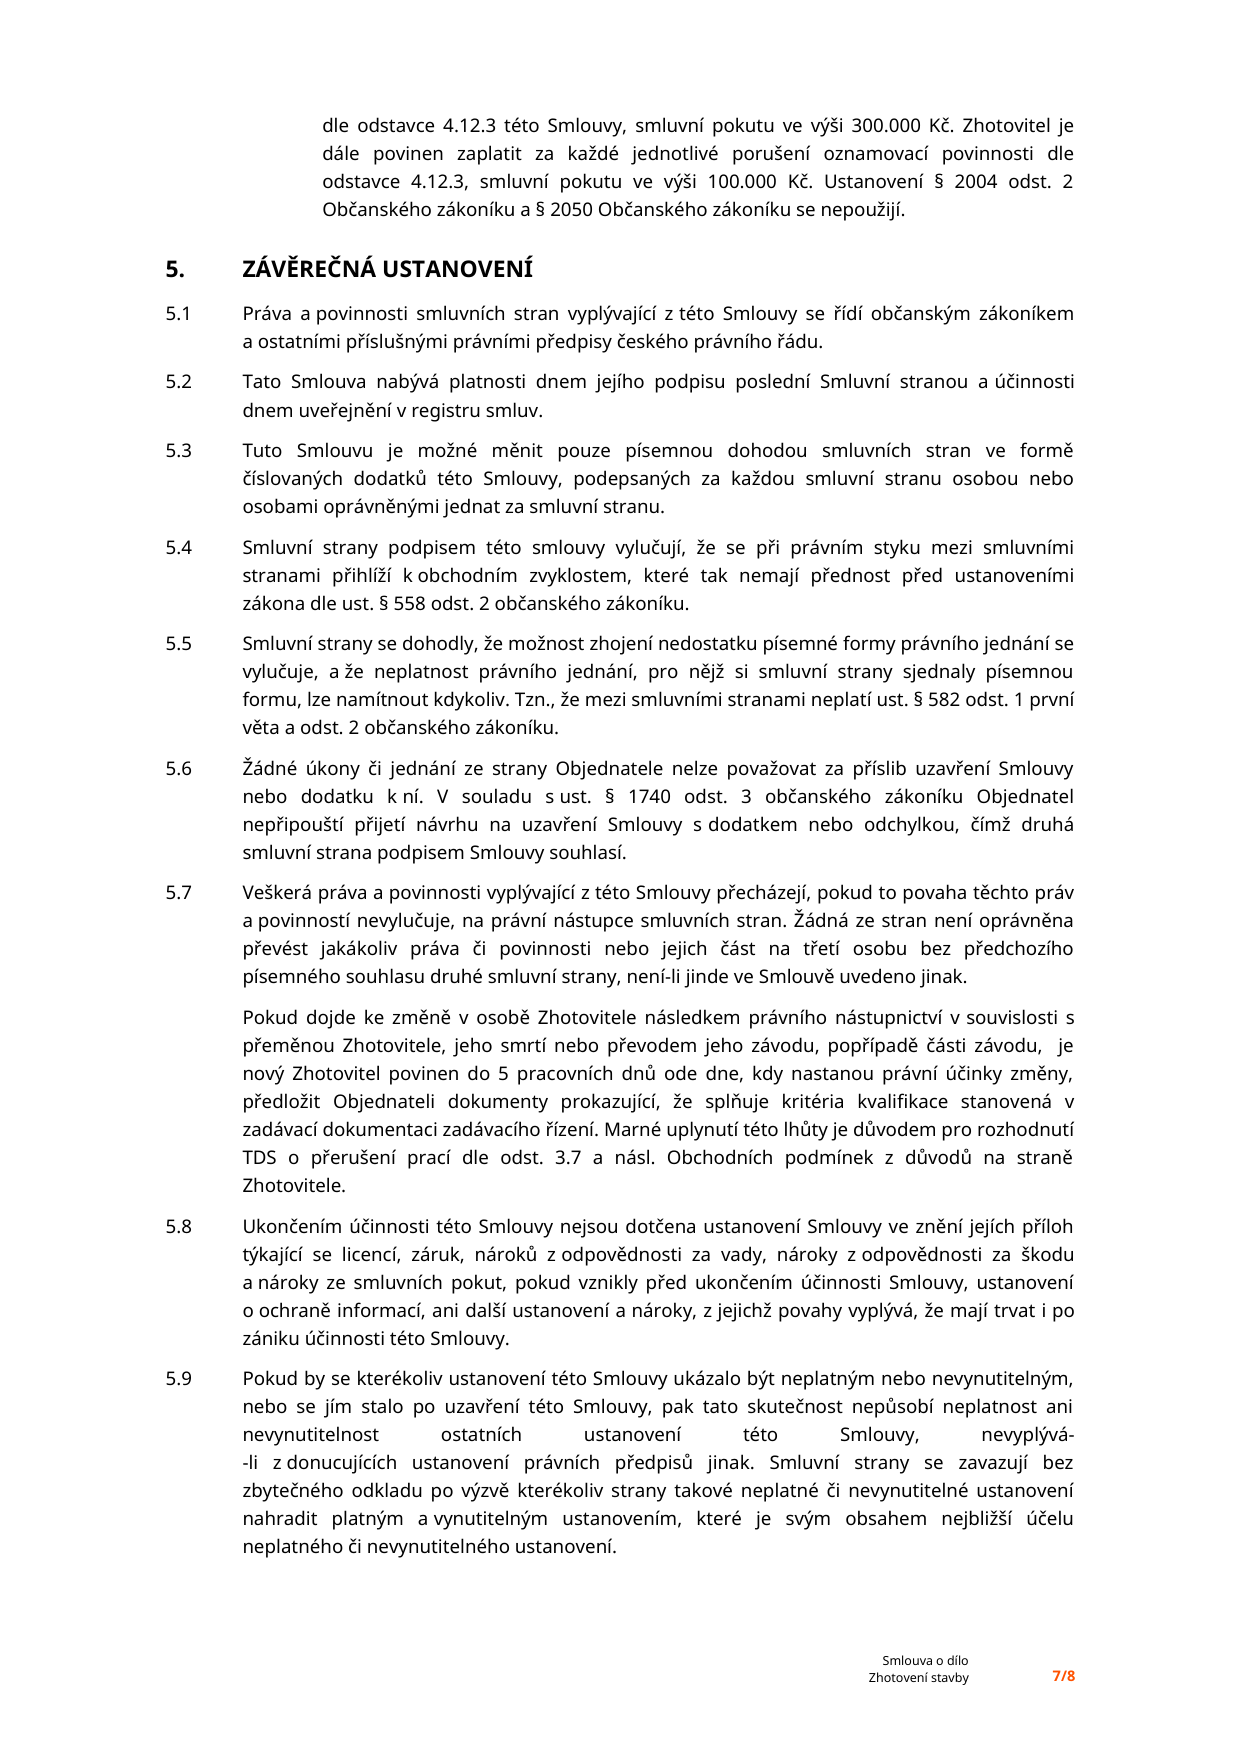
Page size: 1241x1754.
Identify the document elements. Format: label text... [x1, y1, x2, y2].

text Smluvní strany podpisem této smlouvy vylučují, že se při právním styku mezi smluvními stranami přihlíží k obchodním zvyklostem, které tak nemají přednost před ustanoveními zákona dle ust. § 558 odst. 2 občanského zákoníku. [165, 534, 1075, 616]
list ZÁvěrečná ustanovení [165, 253, 1075, 285]
text Žádné úkony či jednání ze strany Objednatele nelze považovat za příslib uzavření Smlouvy nebo dodatku k ní. V souladu s ust. § 1740 odst. 3 občanského zákoníku Objednatel nepřipouští přijetí návrhu na uzavření Smlouvy s dodatkem nebo odchylkou, čímž druhá smluvní strana podpisem Smlouvy souhlasí. [165, 755, 1075, 865]
text Práva a povinnosti smluvních stran vyplývající z této Smlouvy se řídí občanským zákoníkem a ostatními příslušnými právními předpisy českého právního řádu. [165, 300, 1075, 354]
text Pokud by se kterékoliv ustanovení této Smlouvy ukázalo být neplatným nebo nevynutitelným, nebo se jím stalo po uzavření této Smlouvy, pak tato skutečnost nepůsobí neplatnost ani nevynutitelnost ostatních ustanovení této Smlouvy, nevyplývá- -li z donucujících ustanovení právních předpisů jinak. Smluvní strany se zavazují bez zbytečného odkladu po výzvě kterékoliv strany takové neplatné či nevynutitelné ustanovení nahradit platným a vynutitelným ustanovením, které je svým obsahem nejbližší účelu neplatného či nevynutitelného ustanovení. [165, 1366, 1075, 1559]
text Ukončením účinnosti této Smlouvy nejsou dotčena ustanovení Smlouvy ve znění jejích příloh týkající se licencí, záruk, nároků z odpovědnosti za vady, nároky z odpovědnosti za škodu a nároky ze smluvních pokut, pokud vznikly před ukončením účinnosti Smlouvy, ustanovení o ochraně informací, ani další ustanovení a nároky, z jejichž povahy vyplývá, že mají trvat i po zániku účinnosti této Smlouvy. [165, 1213, 1075, 1351]
list Pokud dojde ke změně v osobě Zhotovitele následkem právního nástupnictví v souvislosti s přeměnou Zhotovitele, jeho smrtí nebo převodem jeho závodu, popřípadě části závodu, je nový Zhotovitel povinen do 5 pracovních dnů ode dne, kdy nastanou právní účinky změny, předložit Objednateli dokumenty prokazující, že splňuje kritéria kvalifikace stanovená v zadávací dokumentaci zadávacího řízení. Marné uplynutí této lhůty je důvodem pro rozhodnutí TDS o přerušení prací dle odst. 3.7 a násl. Obchodních podmínek z důvodů na straně Zhotovitele. [242, 1004, 1075, 1198]
text Smluvní strany se dohodly, že možnost zhojení nedostatku písemné formy právního jednání se vylučuje, a že neplatnost právního jednání, pro nějž si smluvní strany sjednaly písemnou formu, lze namítnout kdykoliv. Tzn., že mezi smluvními stranami neplatí ust. § 582 odst. 1 první věta a odst. 2 občanského zákoníku. [165, 631, 1075, 740]
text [239, 112, 1075, 222]
text Tuto Smlouvu je možné měnit pouze písemnou dohodou smluvních stran ve formě číslovaných dodatků této Smlouvy, podepsaných za každou smluvní stranu osobou nebo osobami oprávněnými jednat za smluvní stranu. [165, 437, 1075, 519]
text Veškerá práva a povinnosti vyplývající z této Smlouvy přecházejí, pokud to povaha těchto práv a povinností nevylučuje, na právní nástupce smluvních stran. Žádná ze stran není oprávněna převést jakákoliv práva či povinnosti nebo jejich část na třetí osobu bez předchozího písemného souhlasu druhé smluvní strany, není-li jinde ve Smlouvě uvedeno jinak. [165, 880, 1075, 989]
text Tato Smlouva nabývá platnosti dnem jejího podpisu poslední Smluvní stranou a účinnosti dnem uveřejnění v registru smluv. [165, 369, 1075, 422]
